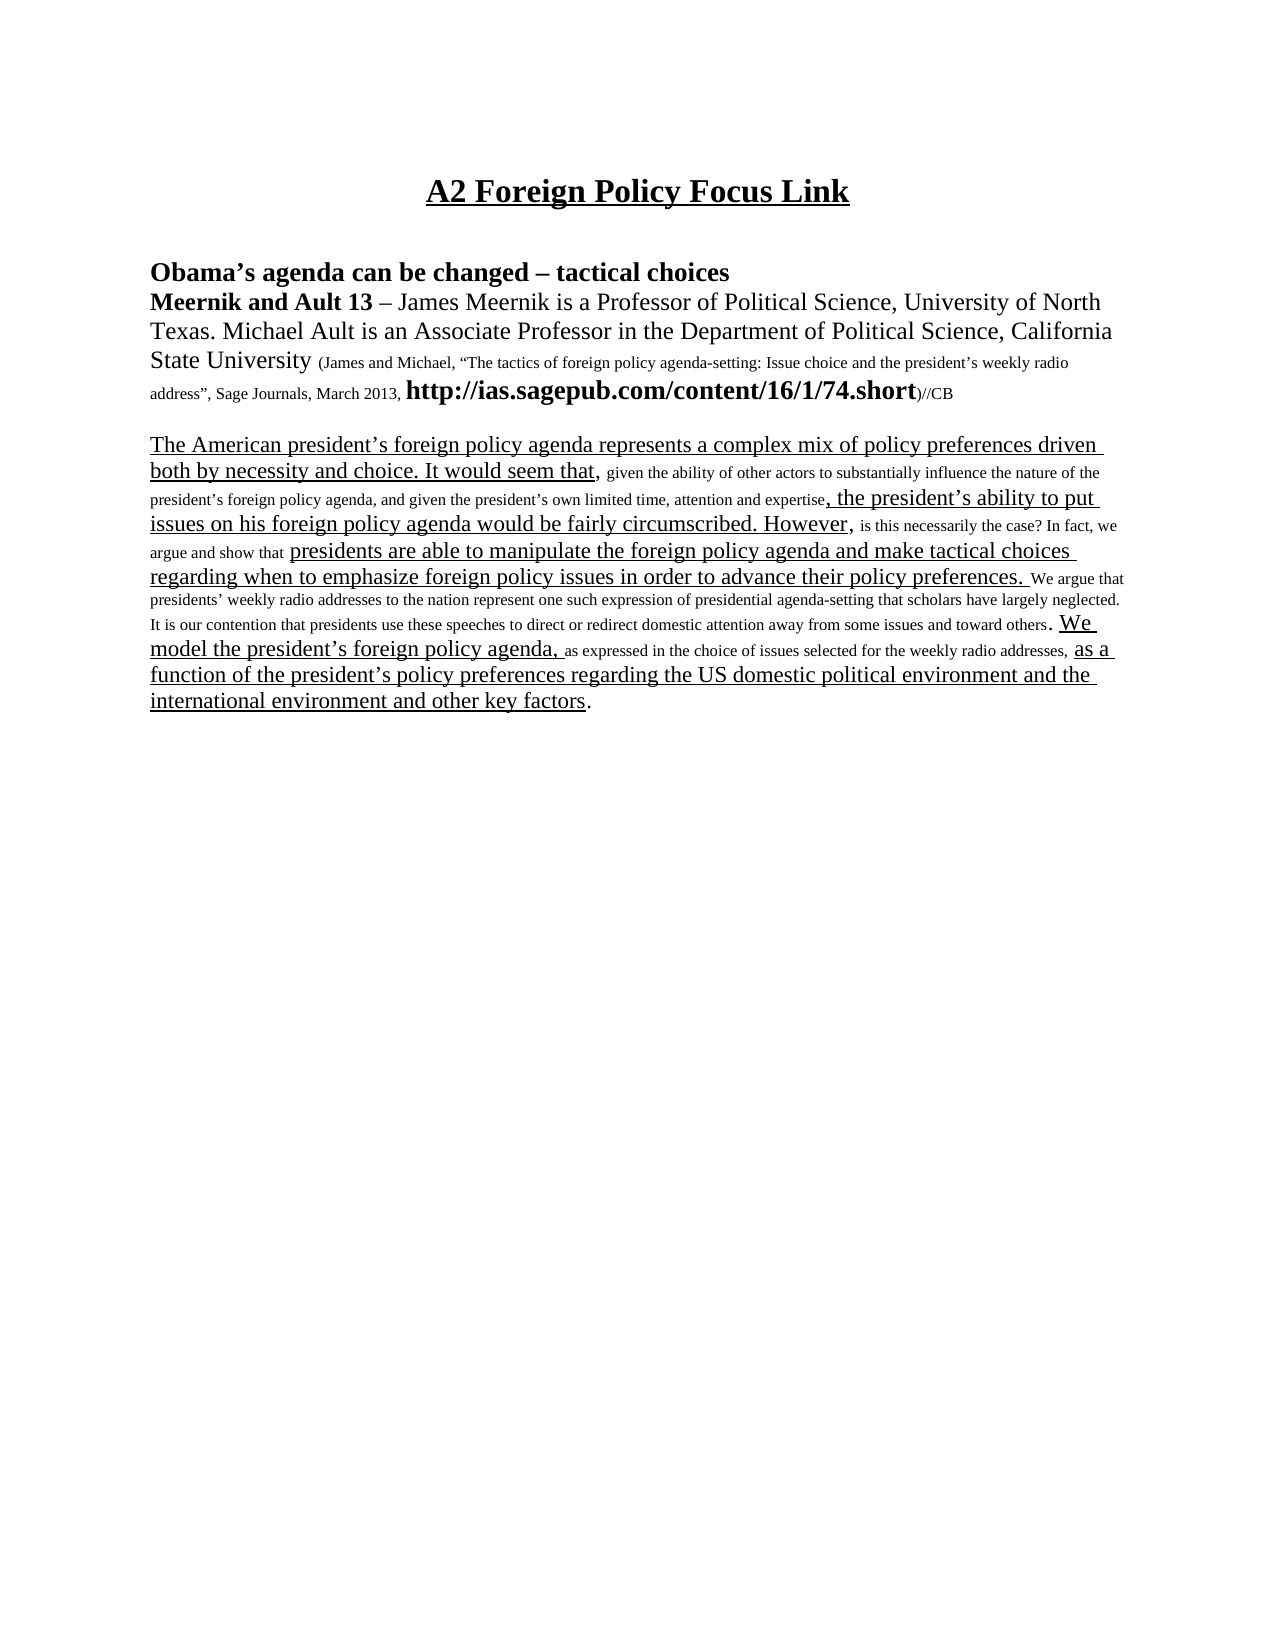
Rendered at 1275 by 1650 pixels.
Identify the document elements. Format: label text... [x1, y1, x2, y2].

text The American president’s foreign policy agenda represents a complex mix of policy preferences driven both by necessity and choice. It would seem that, given the ability of other actors to substantially influence the nature of the president’s foreign policy agenda, and given the president’s own limited time, attention and expertise, the president’s ability to put issues on his foreign policy agenda would be fairly circumscribed. However, is this necessarily the case? In fact, we argue and show that presidents are able to manipulate the foreign policy agenda and make tactical choices regarding when to emphasize foreign policy issues in order to advance their policy preferences. We argue that presidents’ weekly radio addresses to the nation represent one such expression of presidential agenda-setting that scholars have largely neglected. It is our contention that presidents use these speeches to direct or redirect domestic attention away from some issues and toward others. We model the president’s foreign policy agenda, as expressed in the choice of issues selected for the weekly radio addresses, as a function of the president’s policy preferences regarding the US domestic political environment and the international environment and other key factors. [150, 431, 1125, 714]
subtitle A2 Foreign Policy Focus Link [150, 171, 1125, 209]
text Meernik and Ault 13 – James Meernik is a Professor of Political Science, University of North Texas. Michael Ault is an Associate Professor in the Department of Political Science, California State University (James and Michael, “The tactics of foreign policy agenda-setting: Issue choice and the president’s weekly radio address”, Sage Journals, March 2013, http://ias.sagepub.com/content/16/1/74.short)//CB [150, 287, 1125, 405]
subtitle Obama’s agenda can be changed – tactical choices [150, 256, 1125, 287]
